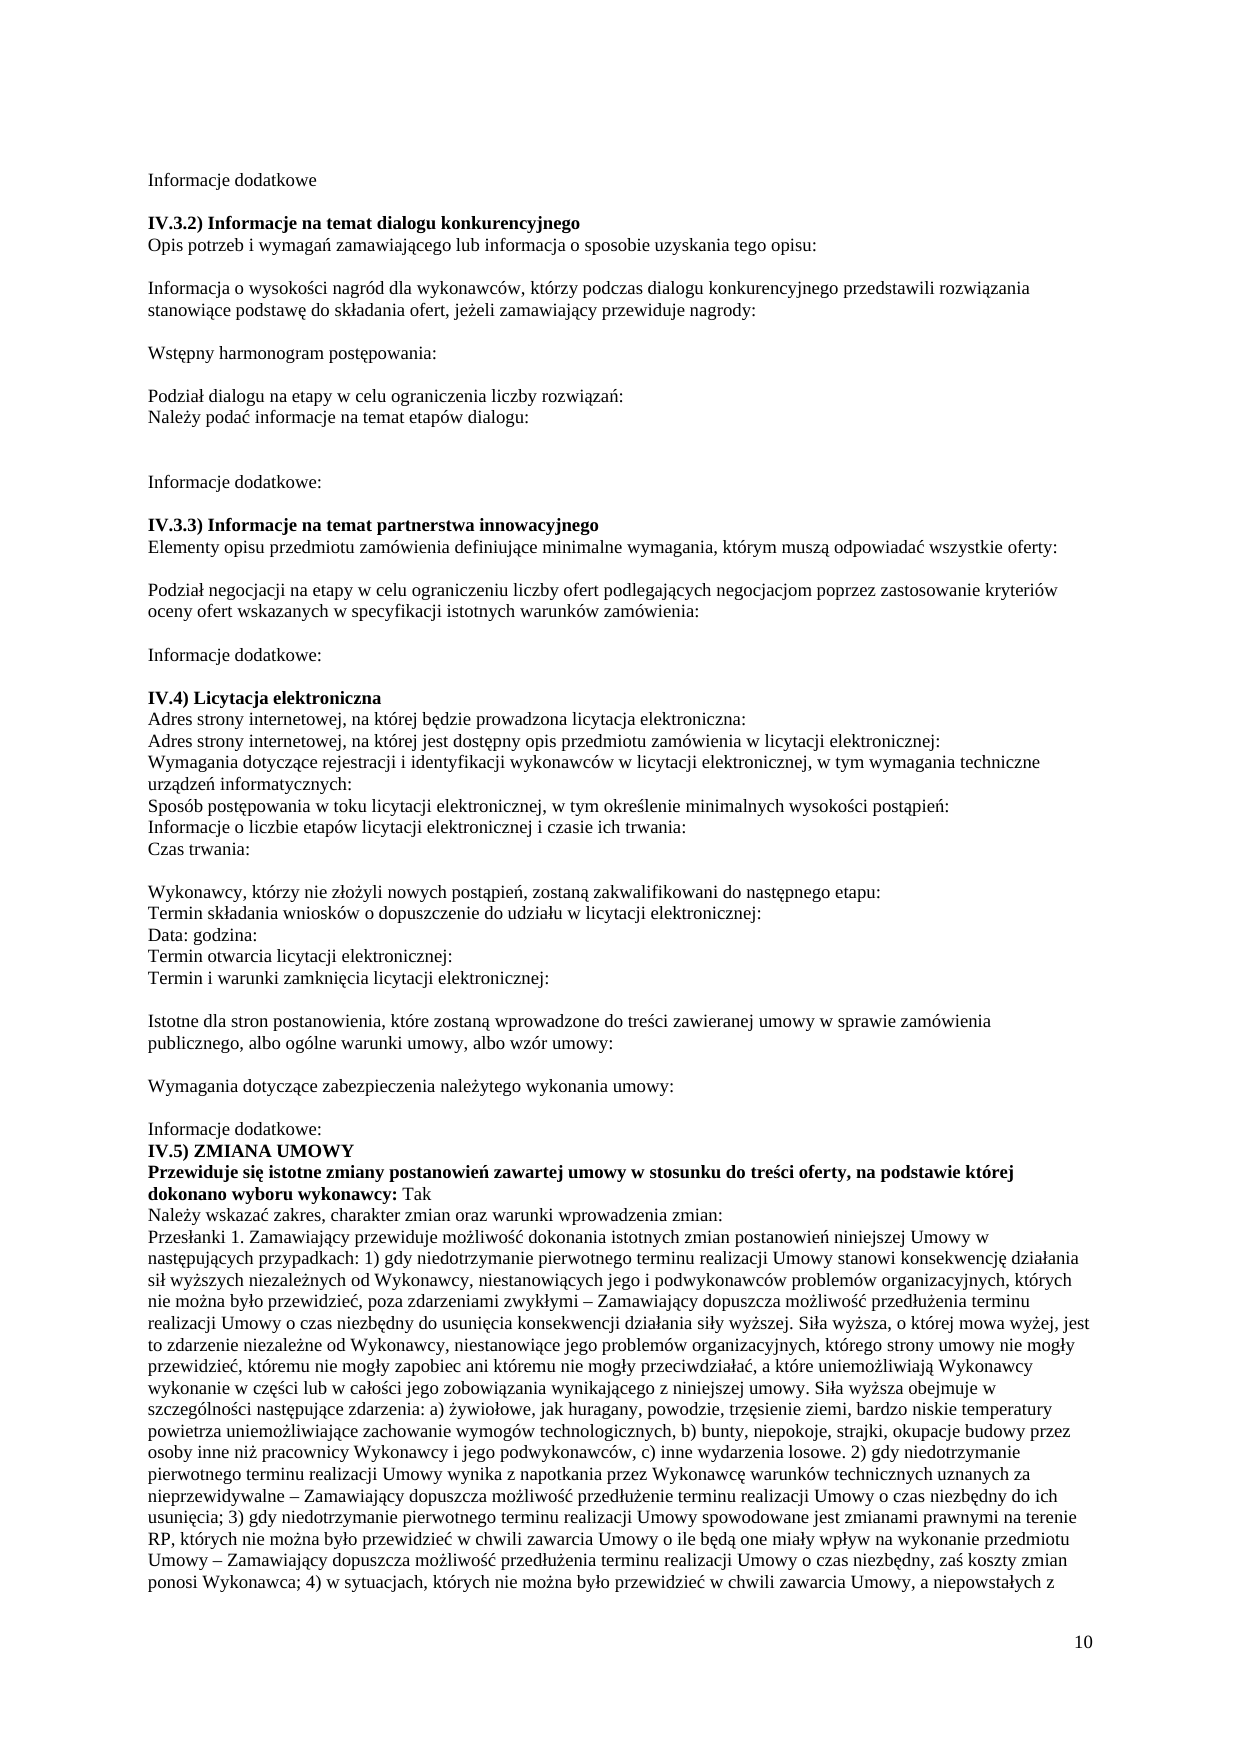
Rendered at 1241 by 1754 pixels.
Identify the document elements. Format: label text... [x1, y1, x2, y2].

text Wymagania dotyczące rejestracji i identyfikacji wykonawców w licytacji elektronicznej, w tym wymagania techniczne urządzeń informatycznych: [148, 751, 1093, 794]
text Istotne dla stron postanowienia, które zostaną wprowadzone do treści zawieranej umowy w sprawie zamówienia publicznego, albo ogólne warunki umowy, albo wzór umowy: [148, 988, 1093, 1053]
text Termin składania wniosków o dopuszczenie do udziału w licytacji elektronicznej: Data: godzina: Termin otwarcia licytacji elektronicznej: [148, 902, 1093, 967]
text Informacje dodatkowe: [148, 1096, 1093, 1139]
text Adres strony internetowej, na której jest dostępny opis przedmiotu zamówienia w licytacji elektronicznej: [148, 730, 1093, 751]
text Wymagania dotyczące zabezpieczenia należytego wykonania umowy: [148, 1053, 1093, 1096]
text Czas trwania: Wykonawcy, którzy nie złożyli nowych postąpień, zostaną zakwalifikowani do następnego etapu: [148, 838, 1093, 902]
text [148, 148, 1093, 730]
text Termin i warunki zamknięcia licytacji elektronicznej: [148, 967, 1093, 988]
text Sposób postępowania w toku licytacji elektronicznej, w tym określenie minimalnych wysokości postąpień: [148, 794, 1093, 816]
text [148, 1139, 1093, 1592]
text Informacje o liczbie etapów licytacji elektronicznej i czasie ich trwania: [148, 816, 1093, 838]
